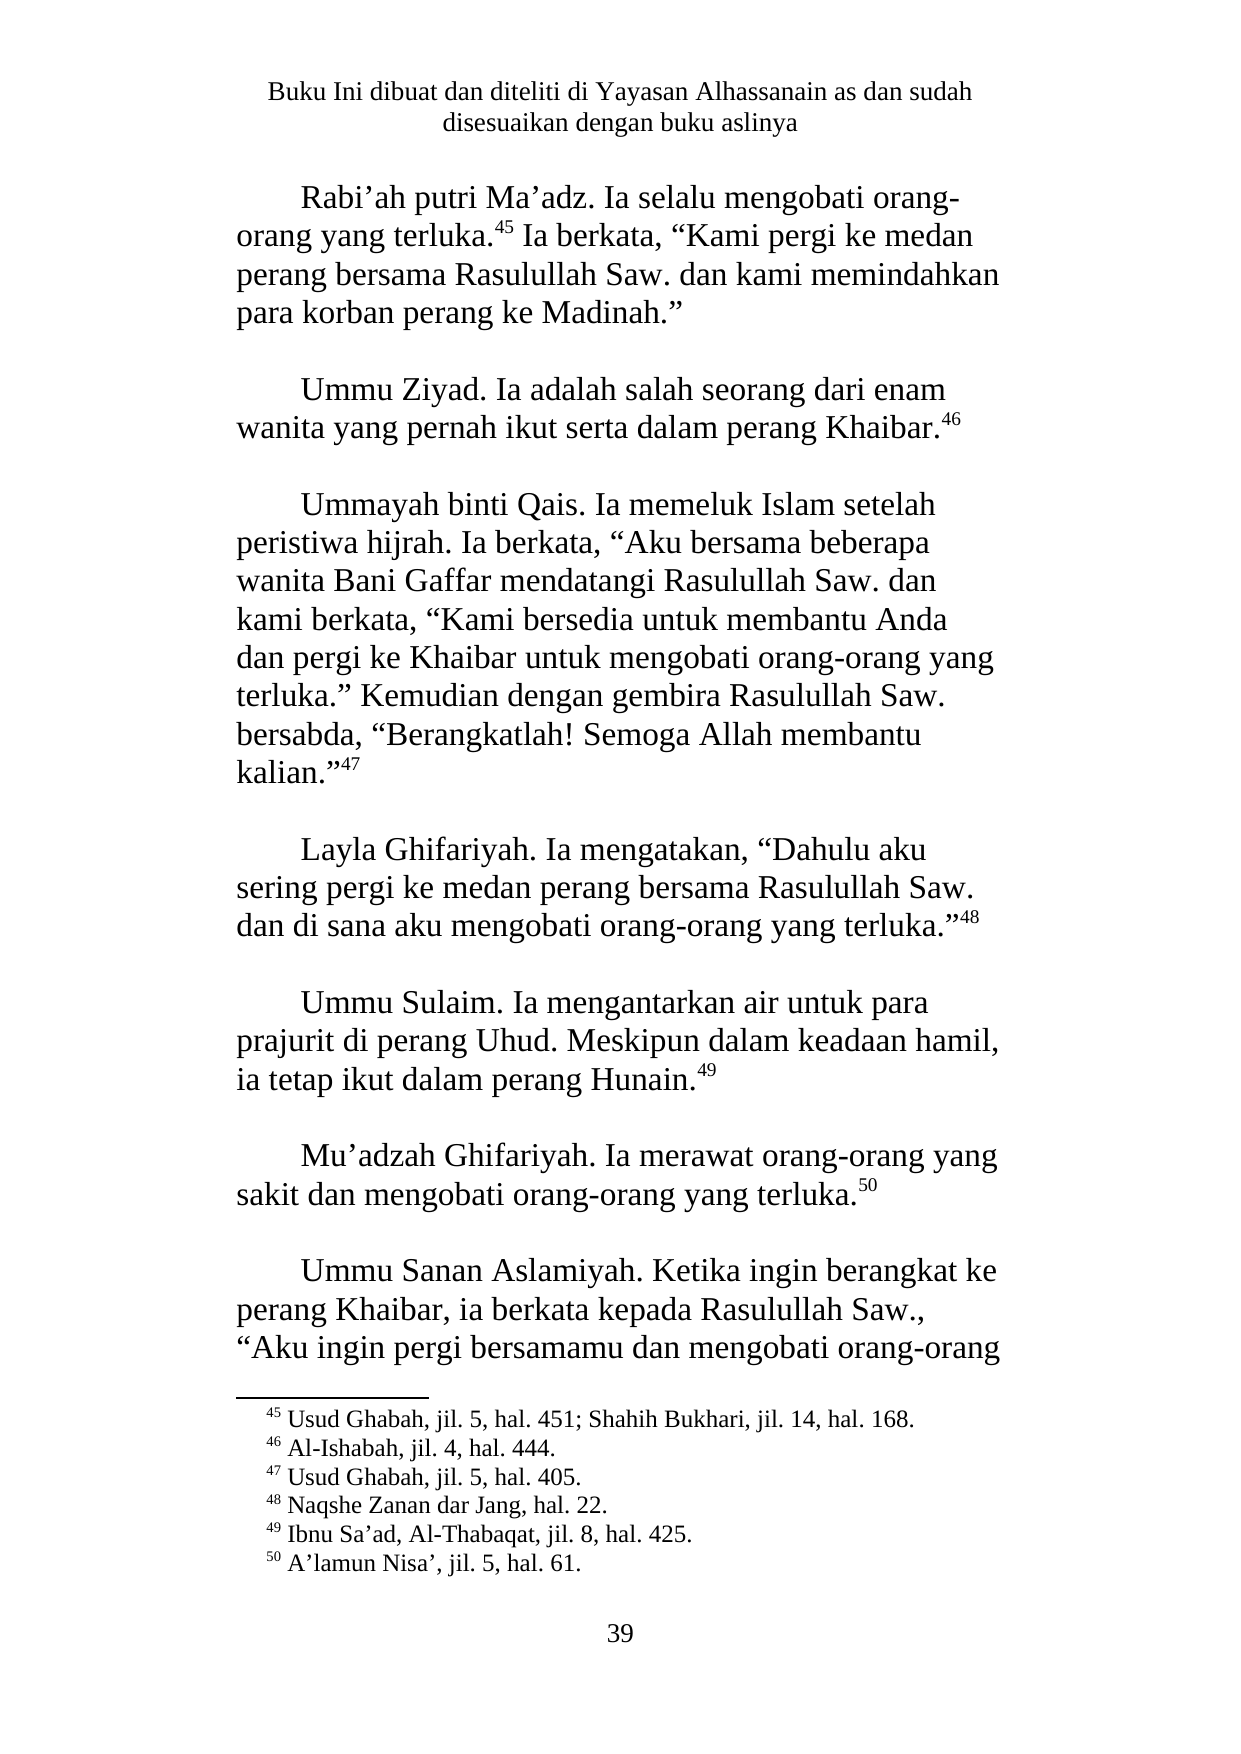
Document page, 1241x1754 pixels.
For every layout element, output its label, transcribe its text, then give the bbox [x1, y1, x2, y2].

text  Mu’adzah Ghifariyah. Ia merawat orang-orang yang sakit dan mengobati orang-orang yang terluka. [236, 1136, 1004, 1212]
text  Rabi’ah putri Ma’adz. Ia selalu mengobati orang-orang yang terluka. Ia berkata, “Kami pergi ke medan perang bersama Rasulullah Saw. dan kami memindahkan para korban perang ke Madinah.” [236, 177, 1004, 331]
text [236, 1251, 1004, 1366]
text  Ummu Ziyad. Ia adalah salah seorang dari enam wanita yang pernah ikut serta dalam perang Khaibar. [236, 369, 1004, 446]
text  Ummu Sulaim. Ia mengantarkan air untuk para prajurit di perang Uhud. Meskipun dalam keadaan hamil, ia tetap ikut dalam perang Hunain. [236, 982, 1004, 1097]
text  Layla Ghifariyah. Ia mengatakan, “Dahulu aku sering pergi ke medan perang bersama Rasulullah Saw. dan di sana aku mengobati orang-orang yang terluka.” [236, 829, 1004, 944]
text  Ummayah binti Qais. Ia memeluk Islam setelah peristiwa hijrah. Ia berkata, “Aku bersama beberapa wanita Bani Gaffar mendatangi Rasulullah Saw. dan kami berkata, “Kami bersedia untuk membantu Anda dan pergi ke Khaibar untuk mengobati orang-orang yang terluka.” Kemudian dengan gembira Rasulullah Saw. bersabda, “Berangkatlah! Semoga Allah membantu kalian.” [236, 484, 1004, 791]
